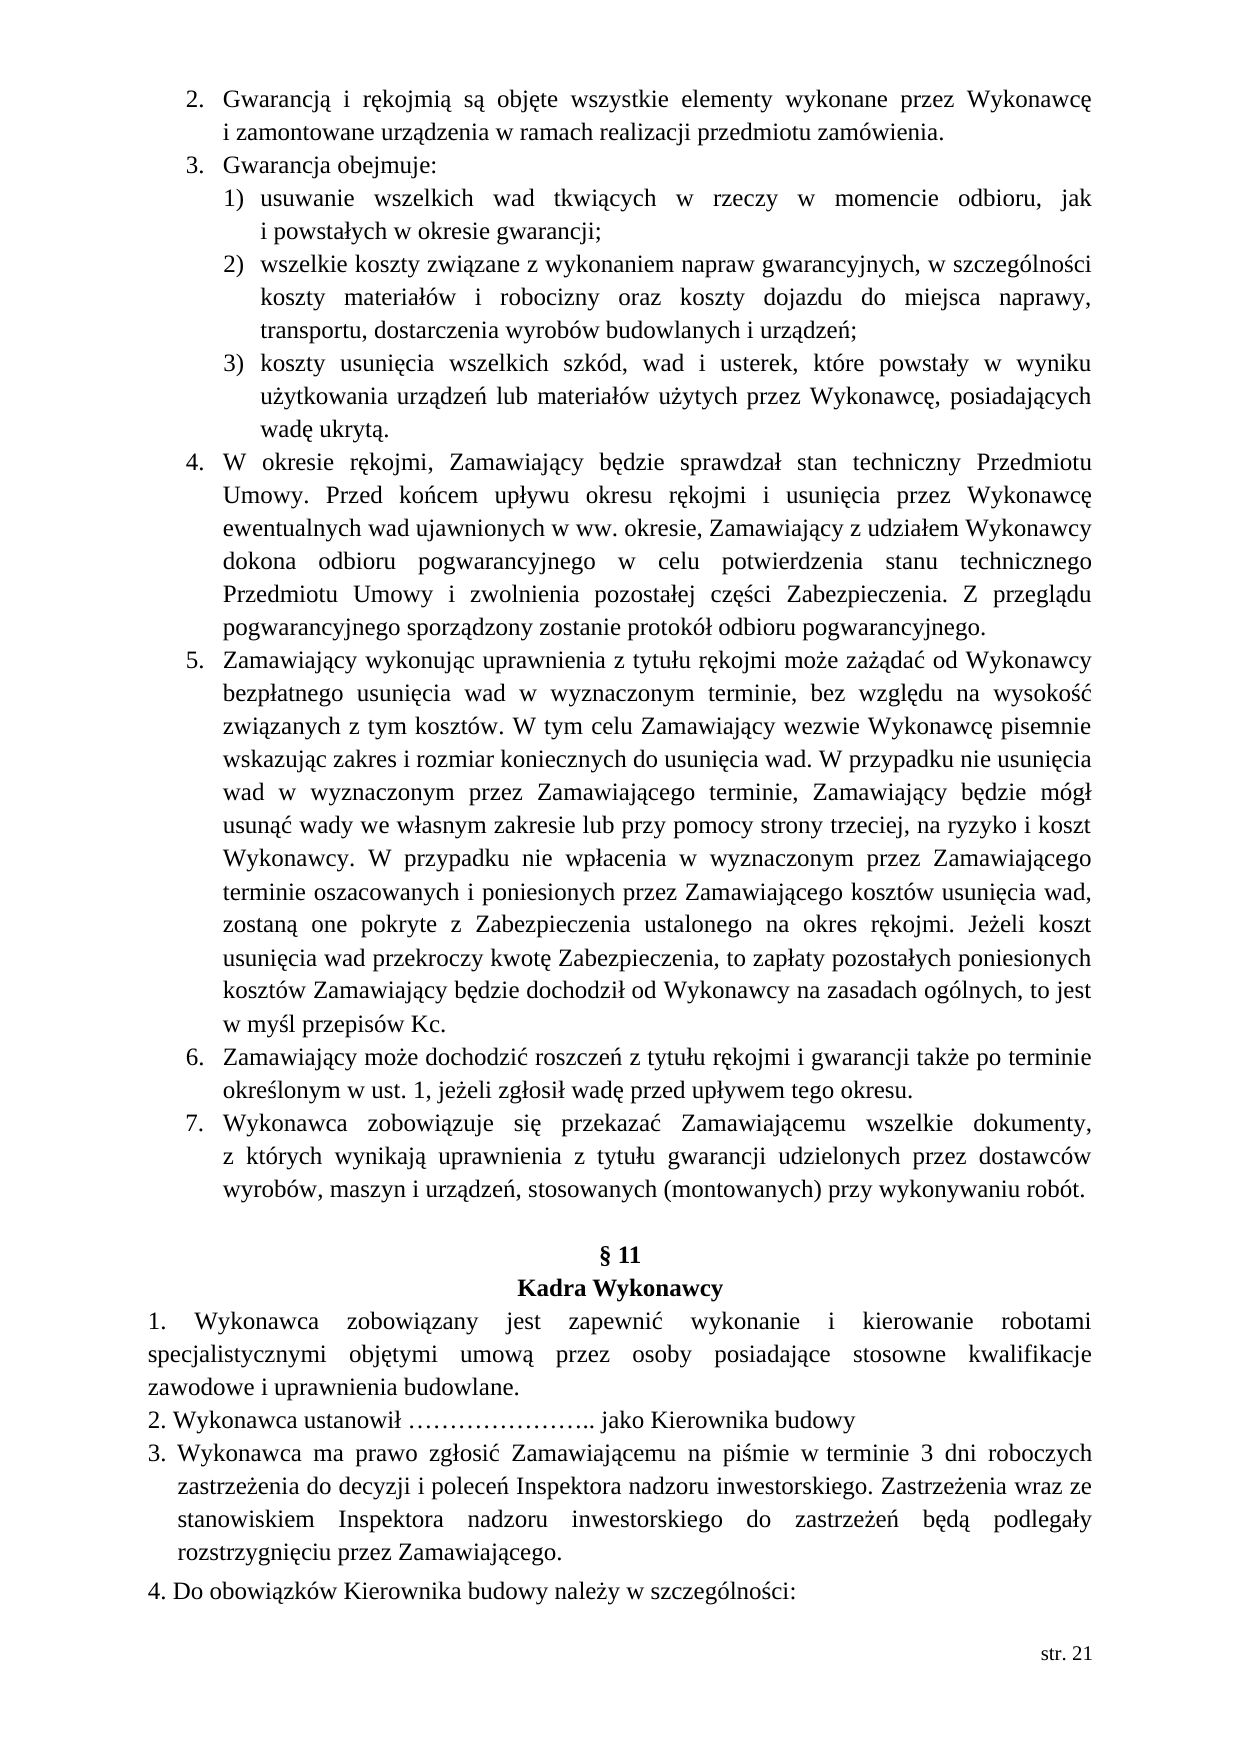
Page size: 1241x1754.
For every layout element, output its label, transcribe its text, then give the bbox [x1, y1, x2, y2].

list W okresie rękojmi, Zamawiający będzie sprawdzał stan techniczny Przedmiotu Umowy. Przed końcem upływu okresu rękojmi i usunięcia przez Wykonawcę ewentualnych wad ujawnionych w ww. okresie, Zamawiający z udziałem Wykonawcy dokona odbioru pogwarancyjnego w celu potwierdzenia stanu technicznego Przedmiotu Umowy i zwolnienia pozostałej części Zabezpieczenia. Z przeglądu pogwarancyjnego sporządzony zostanie protokół odbioru pogwarancyjnego. [186, 447, 1092, 641]
text 2. Wykonawca ustanowił ………………….. jako Kierownika budowy [148, 1405, 1092, 1434]
list Wykonawca zobowiązuje się przekazać Zamawiającemu wszelkie dokumenty, z których wynikają uprawnienia z tytułu gwarancji udzielonych przez dostawców wyrobów, maszyn i urządzeń, stosowanych (montowanych) przy wykonywaniu robót. [185, 1108, 1092, 1202]
list Zamawiający może dochodzić roszczeń z tytułu rękojmi i gwarancji także po terminie określonym w ust. 1, jeżeli zgłosił wadę przed upływem tego okresu. [186, 1042, 1092, 1103]
text 4. Do obowiązków Kierownika budowy należy w szczególności: [148, 1576, 1092, 1605]
list Gwarancją i rękojmią są objęte wszystkie elementy wykonane przez Wykonawcę i zamontowane urządzenia w ramach realizacji przedmiotu zamówienia. [186, 84, 1092, 146]
text 1. Wykonawca zobowiązany jest zapewnić wykonanie i kierowanie robotami specjalistycznymi objętymi umową przez osoby posiadające stosowne kwalifikacje zawodowe i uprawnienia budowlane. [148, 1306, 1092, 1401]
text Kadra Wykonawcy [148, 1273, 1092, 1302]
text § 11 [148, 1240, 1092, 1268]
text 3. Wykonawca ma prawo zgłosić Zamawiającemu na piśmie w terminie 3 dni roboczych zastrzeżenia do decyzji i poleceń Inspektora nadzoru inwestorskiego. Zastrzeżenia wraz ze stanowiskiem Inspektora nadzoru inwestorskiego do zastrzeżeń będą podlegały rozstrzygnięciu przez Zamawiającego. [148, 1438, 1092, 1566]
list Gwarancja obejmuje: [186, 150, 1092, 179]
list wszelkie koszty związane z wykonaniem napraw gwarancyjnych, w szczególności koszty materiałów i robocizny oraz koszty dojazdu do miejsca naprawy, transportu, dostarczenia wyrobów budowlanych i urządzeń; [223, 249, 1092, 344]
list usuwanie wszelkich wad tkwiących w rzeczy w momencie odbioru, jak i powstałych w okresie gwarancji; [223, 183, 1092, 245]
list Zamawiający wykonując uprawnienia z tytułu rękojmi może zażądać od Wykonawcy bezpłatnego usunięcia wad w wyznaczonym terminie, bez względu na wysokość związanych z tym kosztów. W tym celu Zamawiający wezwie Wykonawcę pisemnie wskazując zakres i rozmiar koniecznych do usunięcia wad. W przypadku nie usunięcia wad w wyznaczonym przez Zamawiającego terminie, Zamawiający będzie mógł usunąć wady we własnym zakresie lub przy pomocy strony trzeciej, na ryzyko i koszt Wykonawcy. W przypadku nie wpłacenia w wyznaczonym przez Zamawiającego terminie oszacowanych i poniesionych przez Zamawiającego kosztów usunięcia wad, zostaną one pokryte z Zabezpieczenia ustalonego na okres rękojmi. Jeżeli koszt usunięcia wad przekroczy kwotę Zabezpieczenia, to zapłaty pozostałych poniesionych kosztów Zamawiający będzie dochodził od Wykonawcy na zasadach ogólnych, to jest w myśl przepisów Kc. [186, 645, 1092, 1037]
list koszty usunięcia wszelkich szkód, wad i usterek, które powstały w wyniku użytkowania urządzeń lub materiałów użytych przez Wykonawcę, posiadających wadę ukrytą. [223, 348, 1092, 443]
